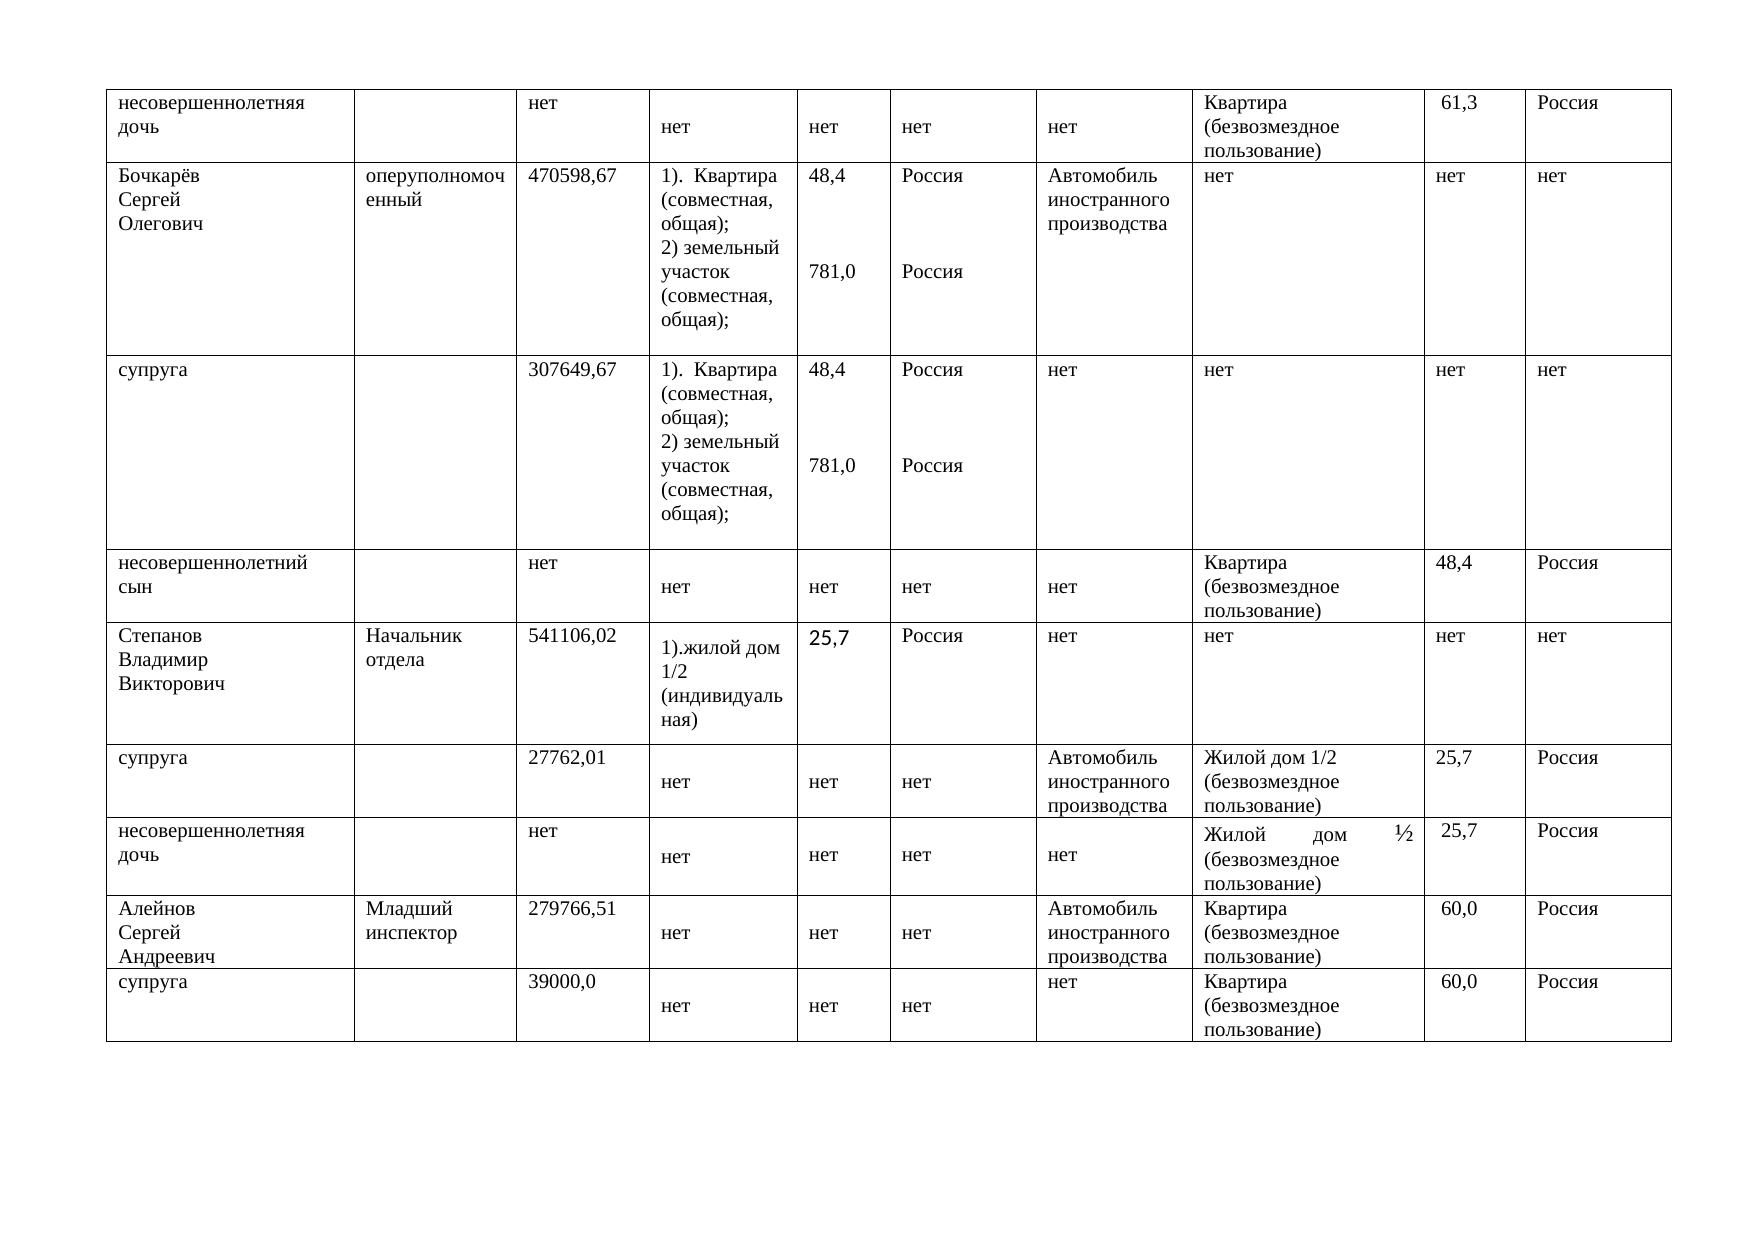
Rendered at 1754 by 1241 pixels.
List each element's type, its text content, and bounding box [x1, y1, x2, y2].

table_cell нет [650, 90, 797, 162]
table_cell Степанов Владимир Викторович [107, 623, 354, 743]
table_cell несовершеннолетняя дочь [107, 818, 354, 895]
table_cell 48,4 781,0 [798, 163, 890, 355]
table_cell нет [1526, 356, 1671, 549]
table_cell 61,3 [1425, 90, 1525, 162]
table_cell нет [798, 969, 890, 1041]
table_cell [355, 90, 516, 162]
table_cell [1193, 969, 1424, 1041]
table_cell Россия [1526, 550, 1671, 622]
table_cell нет [650, 896, 797, 968]
table_cell Бочкарёв Сергей Олегович [107, 163, 354, 355]
table_cell [355, 550, 516, 622]
table_cell несовершеннолетняя дочь [107, 90, 354, 162]
table_cell нет [650, 818, 797, 895]
table_cell нет [891, 969, 1036, 1041]
table_cell [355, 745, 516, 817]
table_cell нет [1037, 550, 1192, 622]
table_cell [355, 356, 516, 549]
table_cell нет [891, 818, 1036, 895]
table_cell нет [798, 550, 890, 622]
table_cell [355, 969, 516, 1041]
table_cell 1). Квартира (совместная, общая); 2) земельный участок (совместная, общая); [650, 356, 797, 549]
table_cell Россия [1526, 90, 1671, 162]
table_cell нет [1526, 623, 1671, 743]
table_cell нет [1037, 356, 1192, 549]
table_cell 1). Квартира (совместная, общая); 2) земельный участок (совместная, общая); [650, 163, 797, 355]
table_cell супруга [107, 969, 354, 1041]
table_cell супруга [107, 745, 354, 817]
table_cell Алейнов Сергей Андреевич [107, 896, 354, 968]
table_cell Жилой дом 1/2 (безвозмездное пользование) [1193, 745, 1424, 817]
table_cell нет [1037, 623, 1192, 743]
table_cell супруга [107, 356, 354, 549]
table_cell 470598,67 [517, 163, 649, 355]
table_cell нет [798, 745, 890, 817]
table_cell 25,7 [1425, 818, 1525, 895]
table_cell Россия Россия [891, 163, 1036, 355]
table_cell нет [1037, 90, 1192, 162]
table_cell нет [1425, 623, 1525, 743]
table_cell нет [1193, 356, 1424, 549]
table_cell [355, 818, 516, 895]
table_cell Автомобиль иностранного производства [1037, 163, 1192, 355]
table_cell нет [517, 818, 649, 895]
table_cell 60,0 [1425, 969, 1525, 1041]
table_cell 60,0 [1425, 896, 1525, 968]
table_cell Квартира (безвозмездное пользование) [1193, 550, 1424, 622]
table_cell Россия [1526, 818, 1671, 895]
table_cell нет [1526, 163, 1671, 355]
table_cell Жилой дом ½ (безвозмездное пользование) [1193, 818, 1424, 895]
table_cell Россия [1526, 969, 1671, 1041]
table_cell нет [1037, 969, 1192, 1041]
table_cell 25,7 [798, 623, 890, 743]
table_cell нет [1193, 163, 1424, 355]
table_cell 39000,0 [517, 969, 649, 1041]
table_cell нет [1425, 356, 1525, 549]
table_cell нет [650, 550, 797, 622]
table_cell 279766,51 [517, 896, 649, 968]
table_cell нет [1425, 163, 1525, 355]
table_cell нет [1193, 623, 1424, 743]
table_cell Автомобиль иностранного производства [1037, 745, 1192, 817]
table_cell 27762,01 [517, 745, 649, 817]
table_cell Россия [1526, 745, 1671, 817]
table_cell 25,7 [1425, 745, 1525, 817]
table_cell нет [1037, 818, 1192, 895]
table_cell 1).жилой дом 1/2 (индивидуальная) [650, 623, 797, 743]
table_cell Россия [1526, 896, 1671, 968]
table_cell Младший инспектор [355, 896, 516, 968]
table_cell нет [891, 745, 1036, 817]
table_cell 541106,02 [517, 623, 649, 743]
table_cell 307649,67 [517, 356, 649, 549]
table_cell Начальник отдела [355, 623, 516, 743]
table_cell нет [798, 818, 890, 895]
table_cell нет [798, 896, 890, 968]
table_cell нет [891, 550, 1036, 622]
table_cell Россия [891, 623, 1036, 743]
table_cell несовершеннолетний сын [107, 550, 354, 622]
table_cell Квартира (безвозмездное пользование) [1193, 896, 1424, 968]
table_cell 48,4 781,0 [798, 356, 890, 549]
table_cell оперуполномоченный [355, 163, 516, 355]
table_cell нет [650, 969, 797, 1041]
table_cell 48,4 [1425, 550, 1525, 622]
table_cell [1193, 90, 1424, 162]
table_cell Россия Россия [891, 356, 1036, 549]
table_cell Автомобиль иностранного производства [1037, 896, 1192, 968]
table_cell нет [517, 90, 649, 162]
table_cell нет [650, 745, 797, 817]
table_cell нет [798, 90, 890, 162]
table_cell нет [891, 90, 1036, 162]
table_cell нет [517, 550, 649, 622]
table_cell нет [891, 896, 1036, 968]
